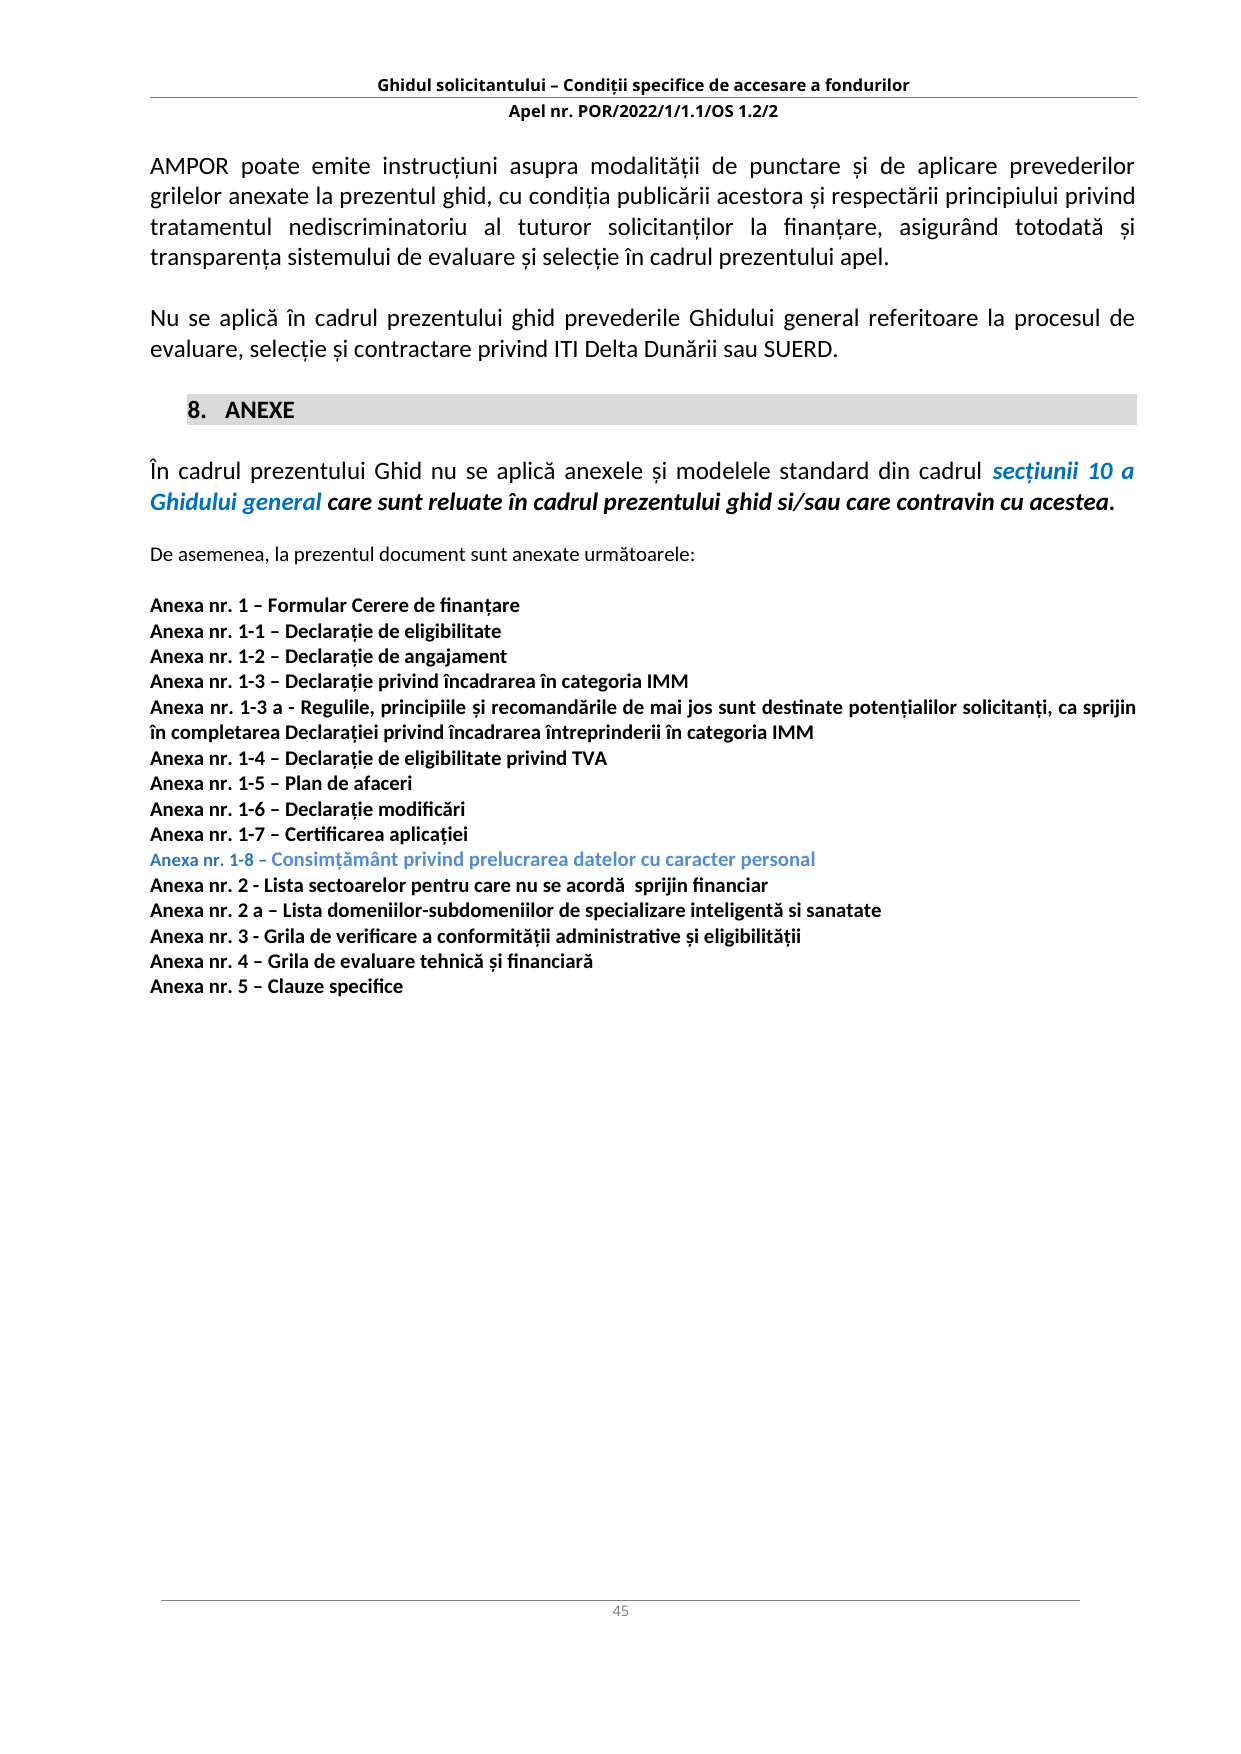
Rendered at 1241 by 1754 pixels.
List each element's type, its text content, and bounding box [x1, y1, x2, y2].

text Anexa nr. 2 - Lista sectoarelor pentru care nu se acordă sprijin financiar [150, 872, 1137, 897]
text Anexa nr. 1-8 – Consimțământ privind prelucrarea datelor cu caracter personal [150, 847, 1137, 872]
text Anexa nr. 1-1 – Declarație de eligibilitate [150, 618, 1137, 643]
subtitle ANEXE [187, 394, 1137, 425]
text Anexa nr. 1-4 – Declarație de eligibilitate privind TVA [150, 745, 1137, 770]
text De asemenea, la prezentul document sunt anexate următoarele: [150, 542, 1137, 567]
text Anexa nr. 2 a – Lista domeniilor-subdomeniilor de specializare inteligentă si sanatate [150, 897, 1137, 923]
text Anexa nr. 3 - Grila de verificare a conformității administrative și eligibilității [150, 923, 1137, 948]
text Anexa nr. 1-3 – Declarație privind încadrarea în categoria IMM [150, 669, 1137, 694]
text AMPOR poate emite instrucțiuni asupra modalității de punctare și de aplicare prevederilor grilelor anexate la prezentul ghid, cu condiția publicării acestora și respectării principiului privind tratamentul nediscriminatoriu al tuturor solicitanților la finanțare, asigurând totodată și transparența sistemului de evaluare și selecție în cadrul prezentului apel. [150, 150, 1137, 272]
text Anexa nr. 1-7 – Certificarea aplicației [150, 821, 1137, 847]
text În cadrul prezentului Ghid nu se aplică anexele și modelele standard din cadrul secțiunii 10 a Ghidului general care sunt reluate în cadrul prezentului ghid si/sau care contravin cu acestea. [150, 455, 1137, 516]
text Anexa nr. 4 – Grila de evaluare tehnică și financiară [150, 948, 1137, 974]
text Anexa nr. 1-6 – Declarație modificări [150, 796, 1137, 821]
text Anexa nr. 1 – Formular Cerere de finanțare [150, 592, 1137, 618]
text Anexa nr. 1-5 – Plan de afaceri [150, 770, 1137, 796]
text Nu se aplică în cadrul prezentului ghid prevederile Ghidului general referitoare la procesul de evaluare, selecție şi contractare privind ITI Delta Dunării sau SUERD. [150, 303, 1137, 364]
text Anexa nr. 1-3 a - Regulile, principiile și recomandările de mai jos sunt destinate potențialilor solicitanți, ca sprijin în completarea Declarației privind încadrarea întreprinderii în categoria IMM [150, 694, 1137, 745]
text Anexa nr. 5 – Clauze specifice [150, 974, 1137, 999]
text Anexa nr. 1-2 – Declarație de angajament [150, 643, 1137, 669]
